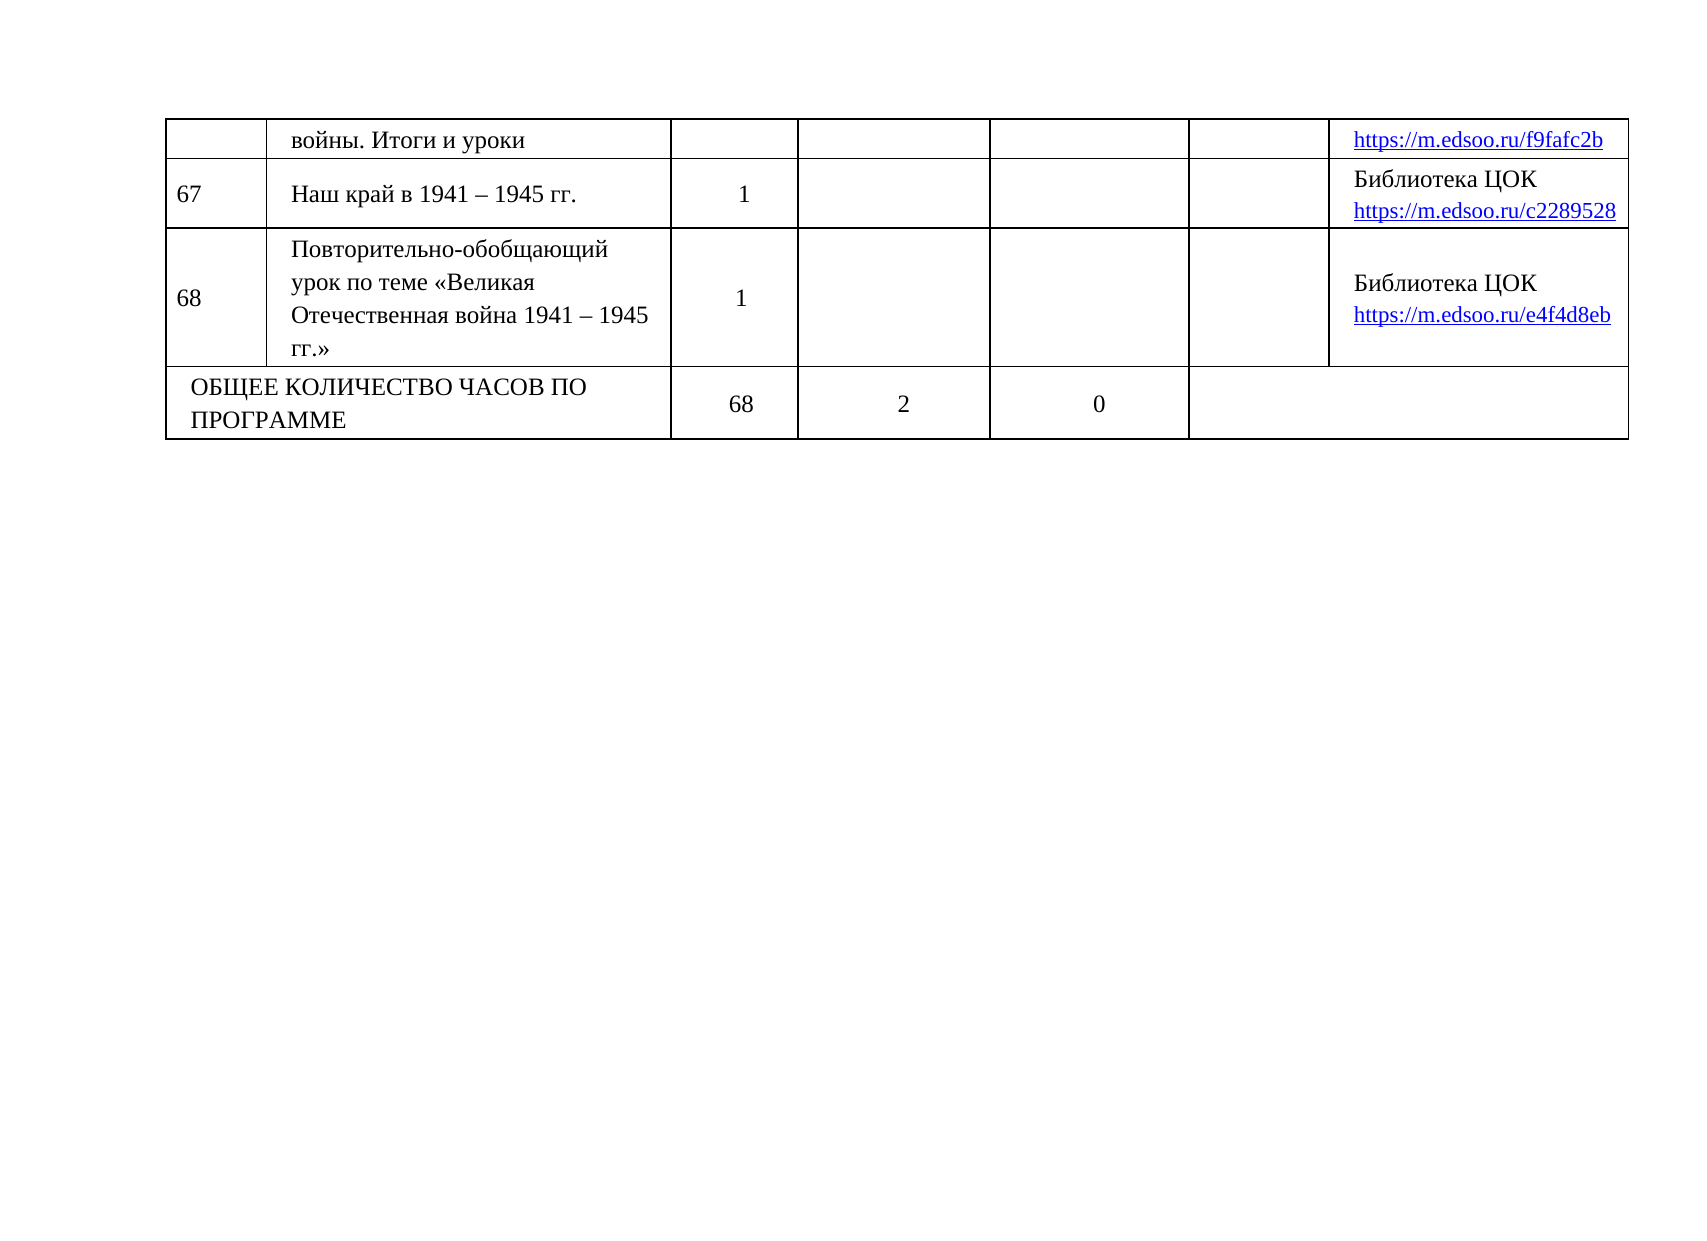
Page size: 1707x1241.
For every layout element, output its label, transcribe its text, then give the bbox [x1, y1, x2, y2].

table_cell 0 [991, 367, 1188, 438]
table_cell Наш край в 1941 – 1945 гг. [267, 159, 670, 227]
table_cell [799, 159, 989, 227]
table_cell Библиотека ЦОК https://m.edsoo.ru/e4f4d8eb [1330, 229, 1628, 366]
table_cell [799, 120, 989, 157]
table_cell [1190, 120, 1328, 157]
table_cell 1 [672, 229, 797, 366]
table_cell Библиотека ЦОК https://m.edsoo.ru/c2289528 [1330, 159, 1628, 227]
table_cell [1330, 120, 1628, 157]
table_cell [1190, 367, 1628, 438]
table_cell 68 [167, 229, 266, 366]
table_cell Повторительно-обобщающий урок по теме «Великая Отечественная война 1941 – 1945 гг.» [267, 229, 670, 366]
table_cell 68 [672, 367, 797, 438]
table_cell ОБЩЕЕ КОЛИЧЕСТВО ЧАСОВ ПО ПРОГРАММЕ [167, 367, 670, 438]
table_cell [1190, 159, 1328, 227]
table_cell [991, 229, 1188, 366]
table_cell [991, 120, 1188, 157]
table_cell 2 [799, 367, 989, 438]
table_cell [1190, 229, 1328, 366]
table_cell 66 [167, 120, 266, 157]
table_cell 1 [672, 159, 797, 227]
table_cell [991, 159, 1188, 227]
table_cell 67 [167, 159, 266, 227]
table_cell [799, 229, 989, 366]
table_cell 1 [672, 120, 797, 157]
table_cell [267, 120, 670, 157]
